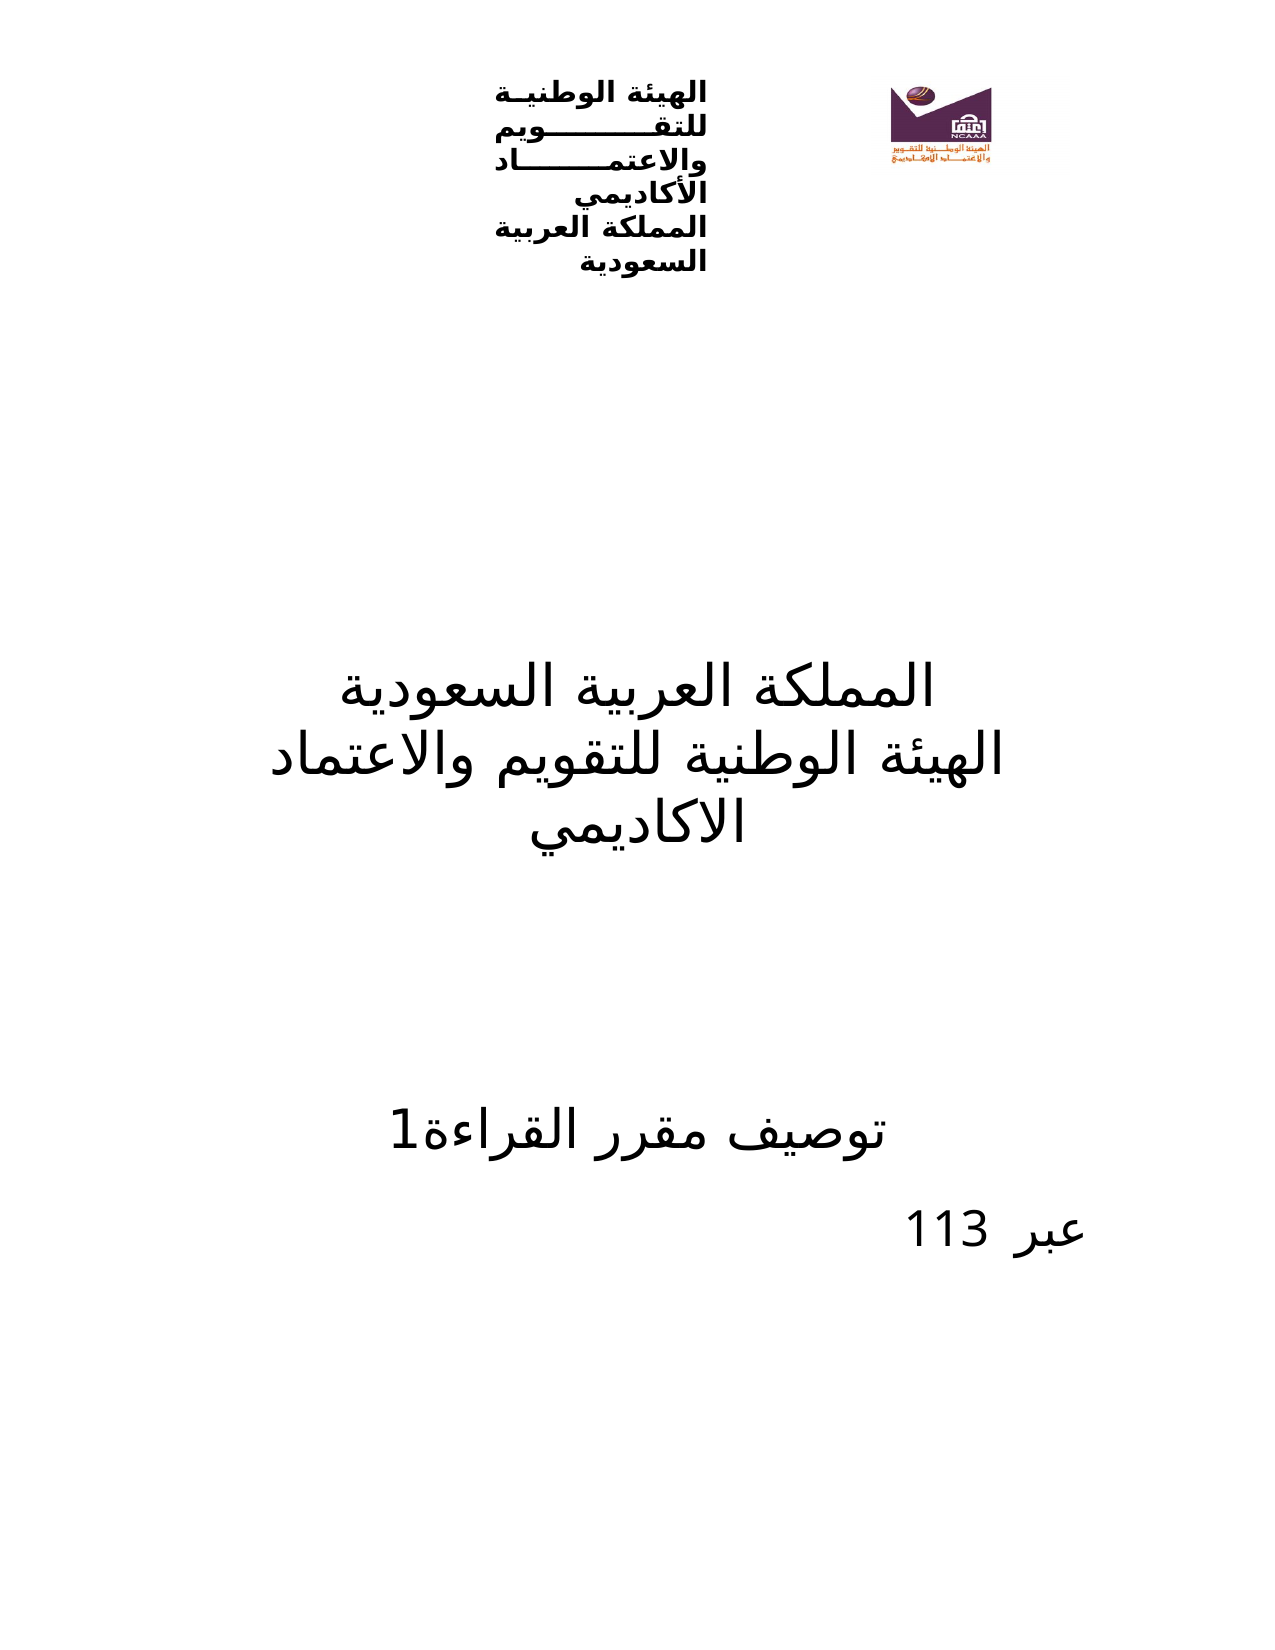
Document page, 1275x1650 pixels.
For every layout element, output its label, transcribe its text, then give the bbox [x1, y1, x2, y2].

text المملكة العربية السعودية [187, 652, 1087, 720]
text توصيف مقرر القراءة1 [187, 1098, 1087, 1161]
text 113 عبر [187, 1193, 1087, 1261]
picture [871, 75, 1071, 175]
text الهيئة الوطنية للتقويم والاعتماد الاكاديمي [187, 720, 1087, 856]
